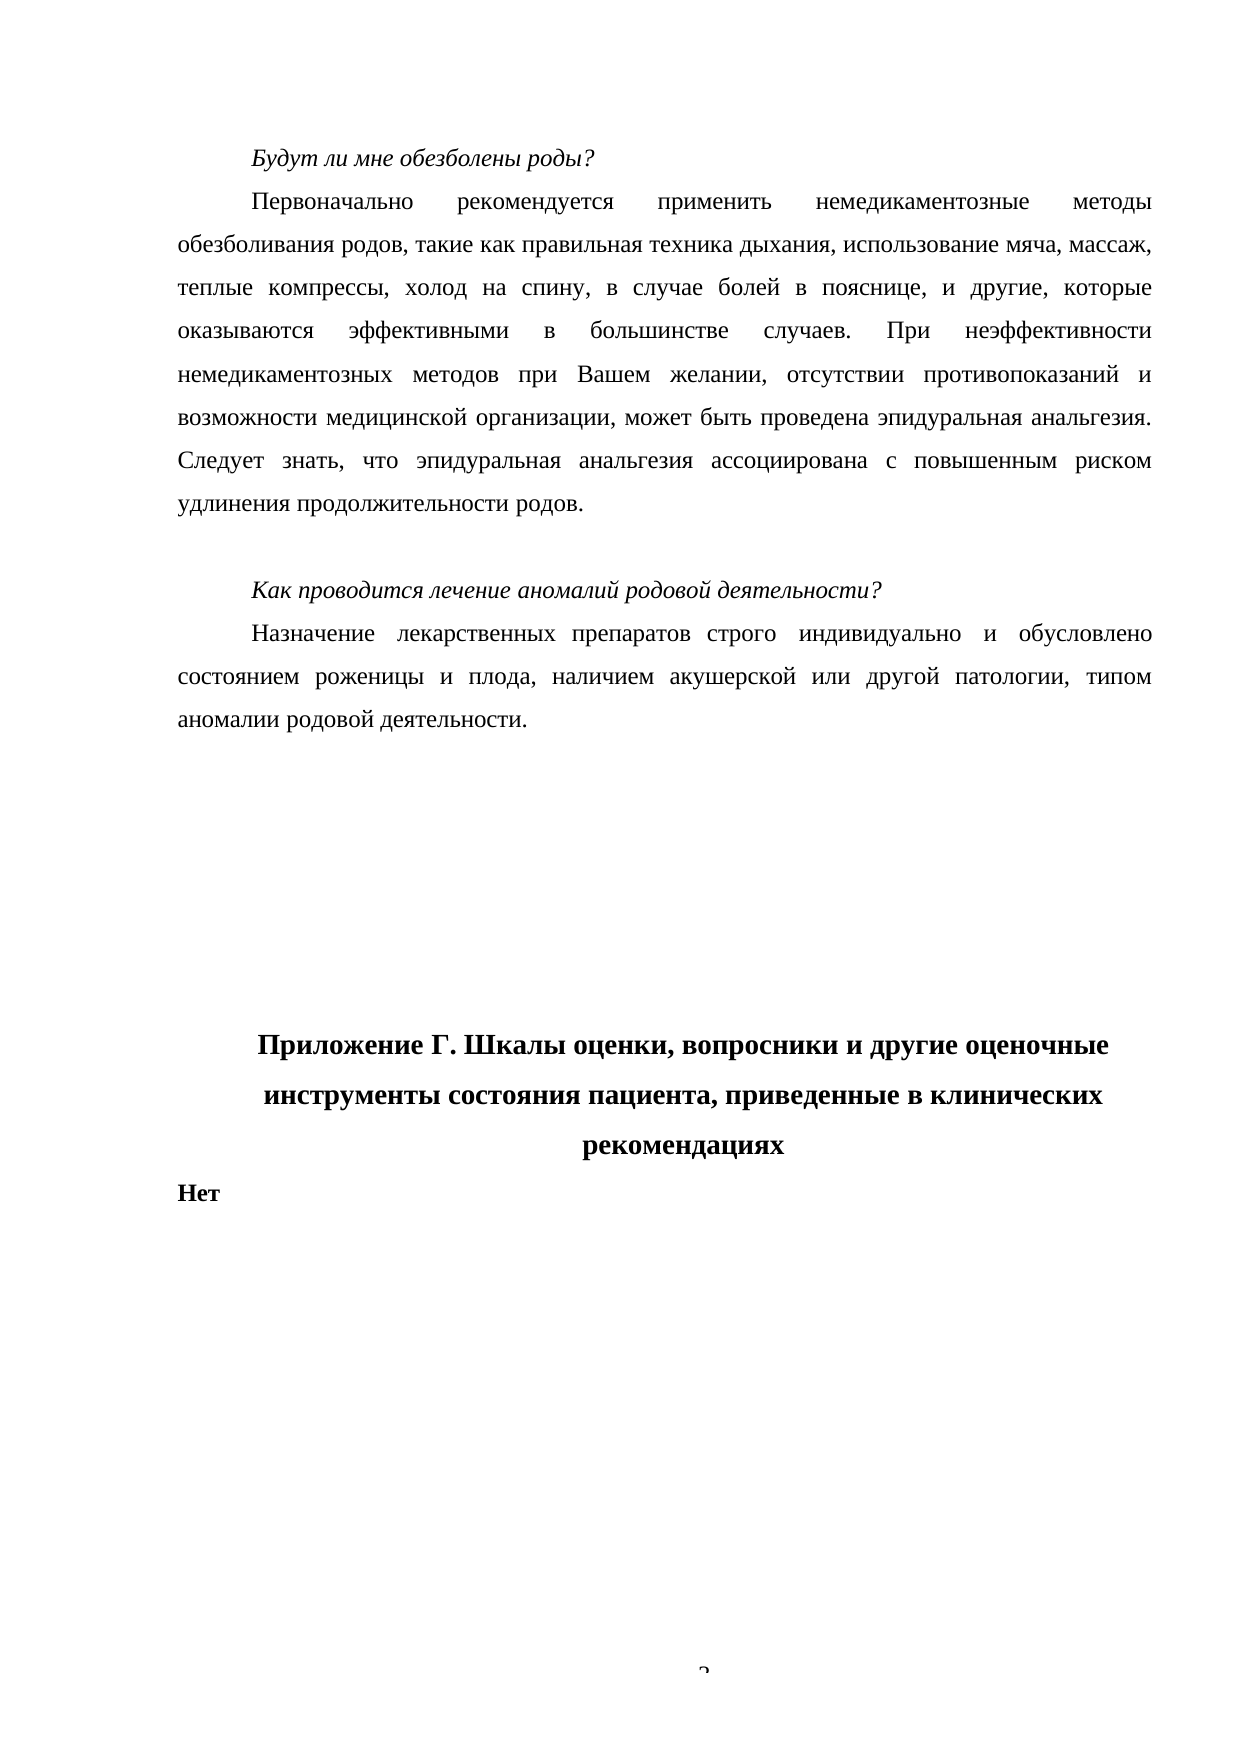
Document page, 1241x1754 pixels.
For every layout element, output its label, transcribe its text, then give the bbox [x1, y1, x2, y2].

text Назначение лекарственных препаратов строго индивидуально и обусловлено состоянием роженицы и плода, наличием акушерской или другой патологии, типом аномалии родовой деятельности. [177, 618, 1152, 733]
text Первоначально рекомендуется применить немедикаментозные методы обезболивания родов, такие как правильная техника дыхания, использование мяча, массаж, теплые компрессы, холод на спину, в случае болей в пояснице, и другие, которые оказываются эффективными в большинстве случаев. При неэффективности немедикаментозных методов при Вашем желании, отсутствии противопоказаний и возможности медицинской организации, может быть проведена эпидуральная анальгезия. Следует знать, что эпидуральная анальгезия ассоциирована с повышенным риском удлинения продолжительности родов. [177, 186, 1152, 517]
text Будут ли мне обезболены роды? [251, 143, 1163, 172]
text Как проводится лечение аномалий родовой деятельности? [251, 575, 1163, 603]
text Приложение Г. Шкалы оценки, вопросники и другие оценочные инструменты состояния пациента, приведенные в клинических рекомендациях [254, 1027, 1112, 1161]
subtitle Нет [177, 1178, 220, 1207]
